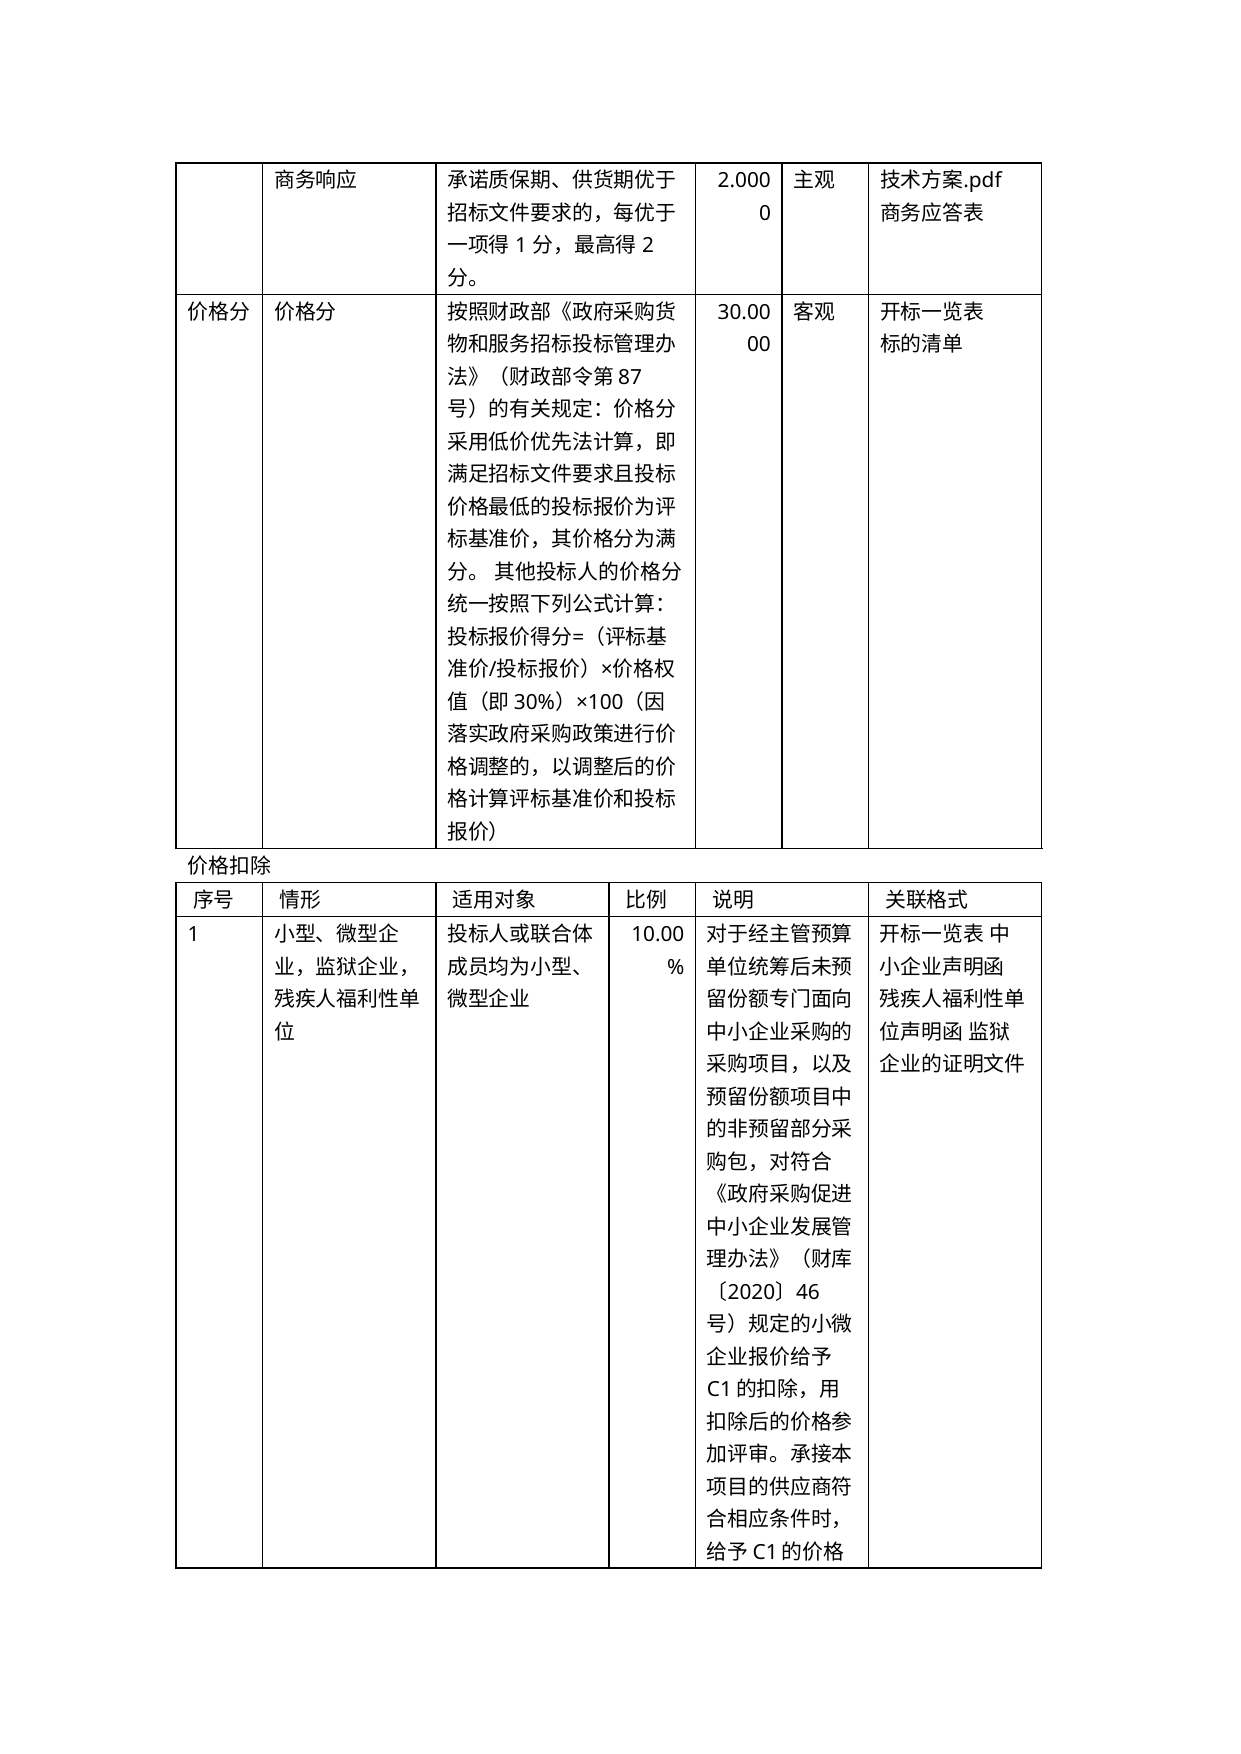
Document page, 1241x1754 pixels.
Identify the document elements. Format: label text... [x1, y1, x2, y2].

table_header 情形 [263, 883, 435, 916]
table_header 适用对象 [437, 883, 608, 916]
table_cell 价格分 [263, 295, 435, 848]
table_cell 承诺质保期、供货期优于招标文件要求的，每优于一项得 1 分，最高得 2 分。 [437, 164, 695, 293]
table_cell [263, 917, 435, 1567]
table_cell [869, 917, 1041, 1567]
table_cell 1 [177, 917, 262, 1567]
table_header 关联格式 [869, 883, 1041, 916]
table_header 比例 [610, 883, 695, 916]
table_cell 主观 [783, 164, 868, 293]
table_cell 价格分 [177, 295, 262, 848]
table_header 说明 [696, 883, 868, 916]
table_cell 开标一览表 标的清单 [869, 295, 1041, 848]
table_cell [696, 917, 868, 1567]
table_cell 客观 [783, 295, 868, 848]
table_cell 10.00% [610, 917, 695, 1567]
text 价格扣除 [187, 849, 1053, 882]
table_cell 30.0000 [696, 295, 781, 848]
table_cell 2.0000 [696, 164, 781, 293]
table_header 序号 [177, 883, 262, 916]
table_cell 商务响应 [263, 164, 435, 293]
table_cell 技术方案.pdf 商务应答表 [869, 164, 1041, 293]
table_cell 投标人或联合体成员均为小型、微型企业 [437, 917, 608, 1567]
table_cell 按照财政部《政府采购货物和服务招标投标管理办法》（财政部令第87号）的有关规定：价格分采用低价优先法计算，即满足招标文件要求且投标价格最低的投标报价为评标基准价，其价格分为满分。 其他投标人的价格分统一按照下列公式计算： 投标报价得分=（评标基准价/投标报价）×价格权值（即30%）×100（因落实政府采购政策进行价格调整的，以调整后的价格计算评标基准价和投标报价） [437, 295, 695, 848]
